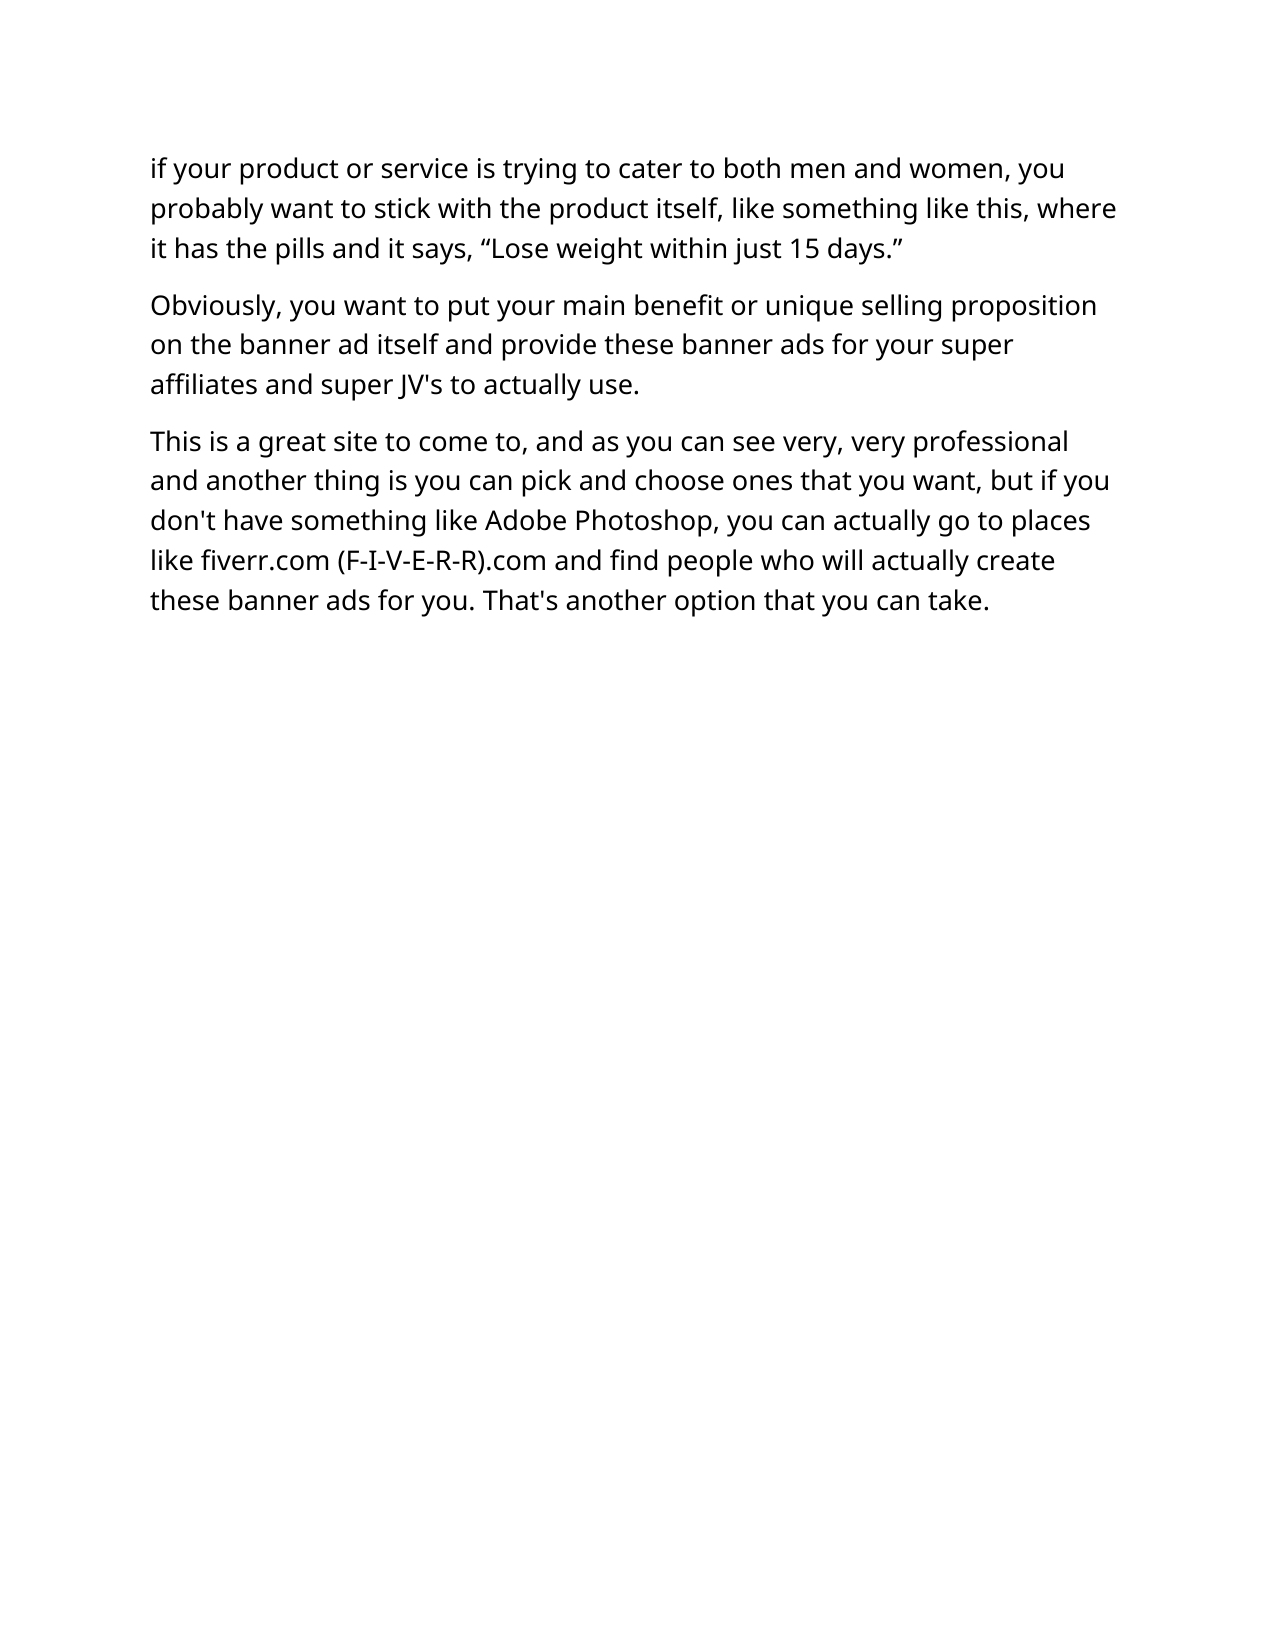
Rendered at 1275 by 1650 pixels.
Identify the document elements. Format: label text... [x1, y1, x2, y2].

text Obviously, you want to put your main benefit or unique selling proposition on the banner ad itself and provide these banner ads for your super affiliates and super JV's to actually use. [150, 286, 1125, 402]
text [150, 150, 1125, 266]
text This is a great site to come to, and as you can see very, very professional and another thing is you can pick and choose ones that you want, but if you don't have something like Adobe Photoshop, you can actually go to places like fiverr.com (F-I-V-E-R-R).com and find people who will actually create these banner ads for you. That's another option that you can take. [150, 422, 1125, 618]
